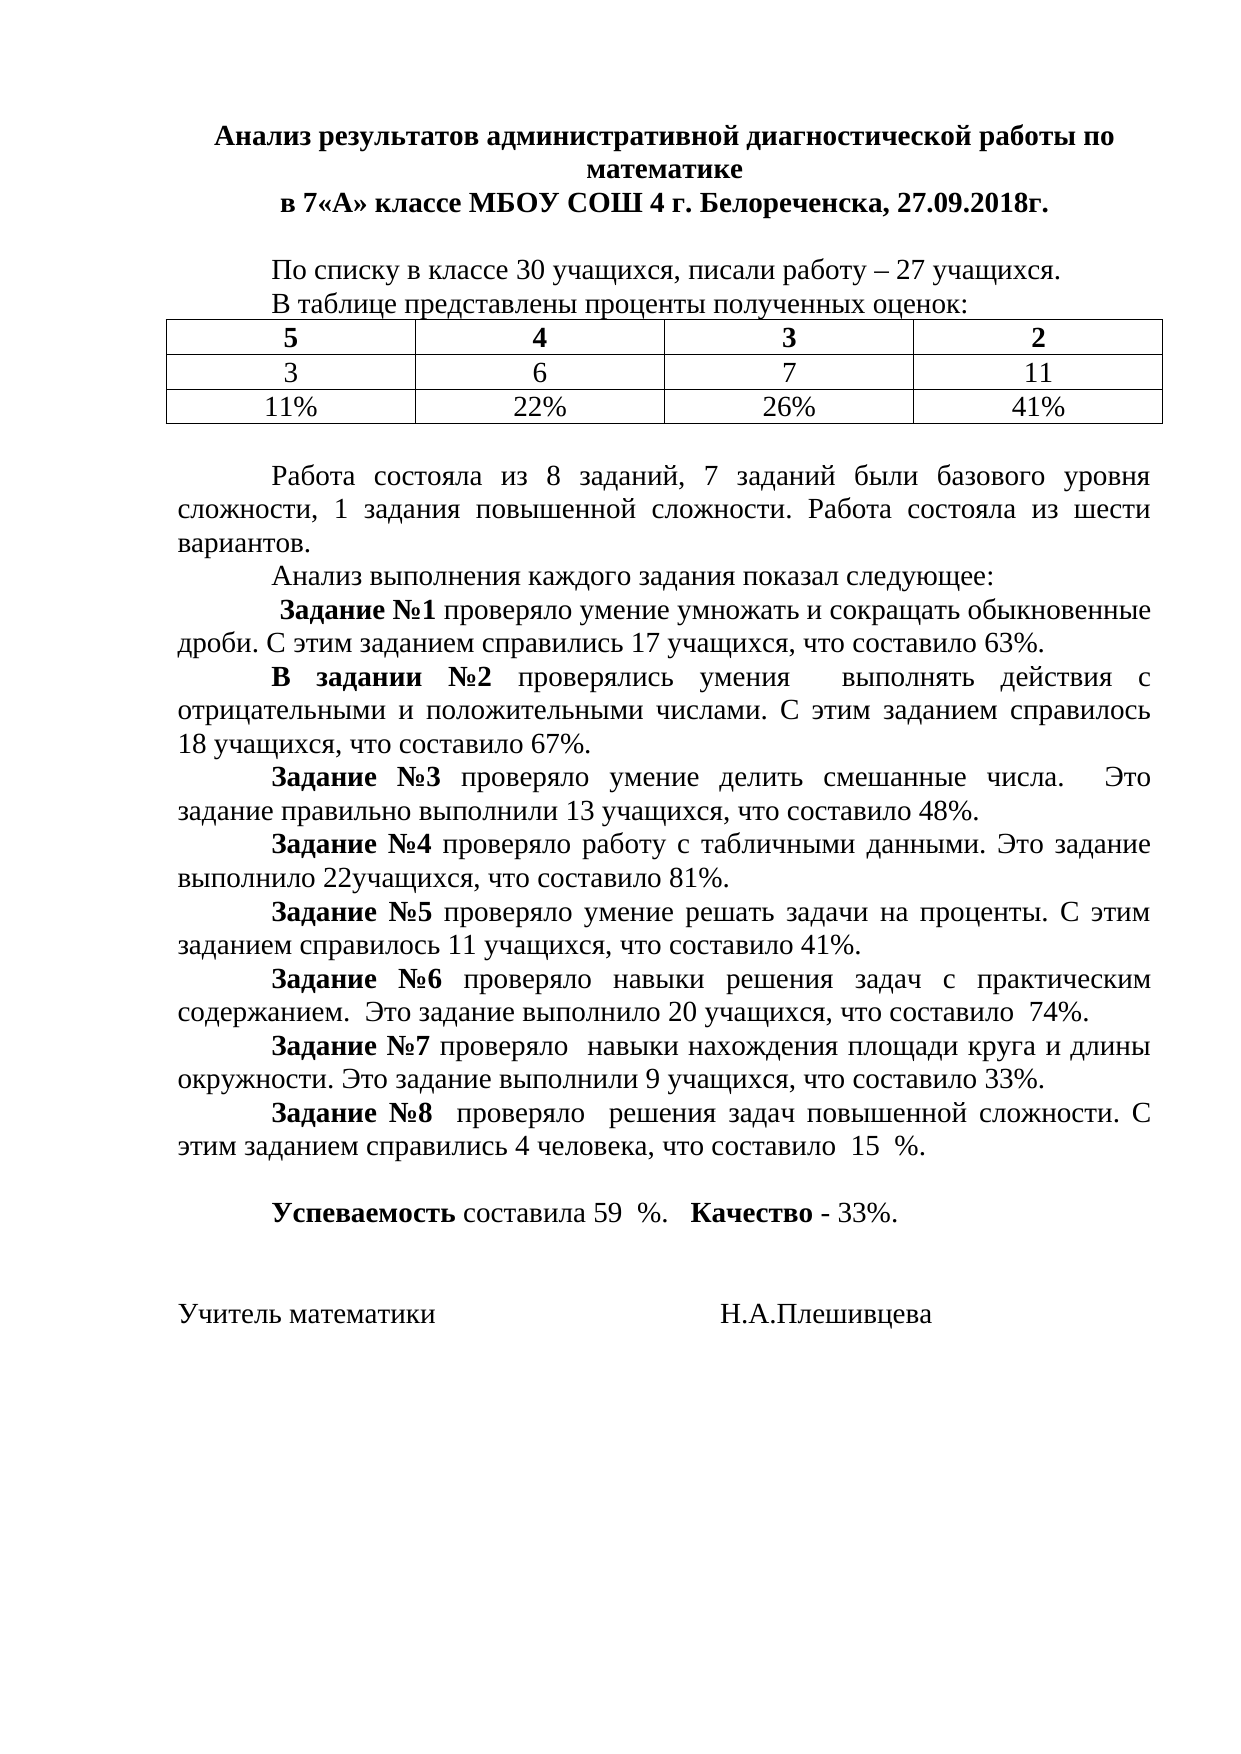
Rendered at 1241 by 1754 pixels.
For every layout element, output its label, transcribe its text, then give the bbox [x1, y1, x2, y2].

table_cell 7 [665, 355, 913, 388]
table_cell 11% [167, 390, 415, 423]
text Анализ результатов административной диагностической работы по математике [177, 118, 1152, 185]
text В задании №2 проверялись умения выполнять действия с отрицательными и положительными числами. С этим заданием справилось 18 учащихся, что составило 67%. [177, 659, 1152, 759]
text Учитель математики Н.А.Плешивцева [177, 1296, 1152, 1330]
text Анализ выполнения каждого задания показал следующее: [177, 558, 1152, 592]
text Задание №7 проверяло навыки нахождения площади круга и длины окружности. Это задание выполнили 9 учащихся, что составило 33%. [177, 1028, 1152, 1095]
text Задание №3 проверяло умение делить смешанные числа. Это задание правильно выполнили 13 учащихся, что составило 48%. [177, 759, 1152, 827]
table_cell 6 [416, 355, 664, 388]
text в 7«А» классе МБОУ СОШ . Белореченска, 27.09.2018г. [177, 185, 1152, 219]
text Задание №4 проверяло работу с табличными данными. Это задание выполнило 22учащихся, что составило 81%. [177, 827, 1152, 894]
text В таблице представлены проценты полученных оценок: [177, 286, 1152, 319]
table_cell 22% [416, 390, 664, 423]
table_header 5 [167, 320, 415, 354]
text Задание №1 проверяло умение умножать и сокращать обыкновенные дроби. С этим заданием справились 17 учащихся, что составило 63%. [177, 592, 1152, 659]
table_cell 11 [914, 355, 1162, 388]
table_cell 41% [914, 390, 1162, 423]
table_header 2 [914, 320, 1162, 354]
table_header 3 [665, 320, 913, 354]
table_cell 26% [665, 390, 913, 423]
text Задание №6 проверяло навыки решения задач с практическим содержанием. Это задание выполнило 20 учащихся, что составило 74%. [177, 961, 1152, 1028]
text Успеваемость составила 59 %. Качество - 33%. [177, 1196, 1152, 1229]
text Задание №8 проверяло решения задач повышенной сложности. С этим заданием справились 4 человека, что составило 15 %. [177, 1095, 1152, 1162]
table_cell 3 [167, 355, 415, 388]
table_header 4 [416, 320, 664, 354]
text Работа состояла из 8 заданий, 7 заданий были базового уровня сложности, 1 задания повышенной сложности. Работа состояла из шести вариантов. [177, 458, 1152, 558]
text По списку в классе 30 учащихся, писали работу – 27 учащихся. [177, 252, 1152, 286]
text Задание №5 проверяло умение решать задачи на проценты. С этим заданием справилось 11 учащихся, что составило 41%. [177, 894, 1152, 961]
